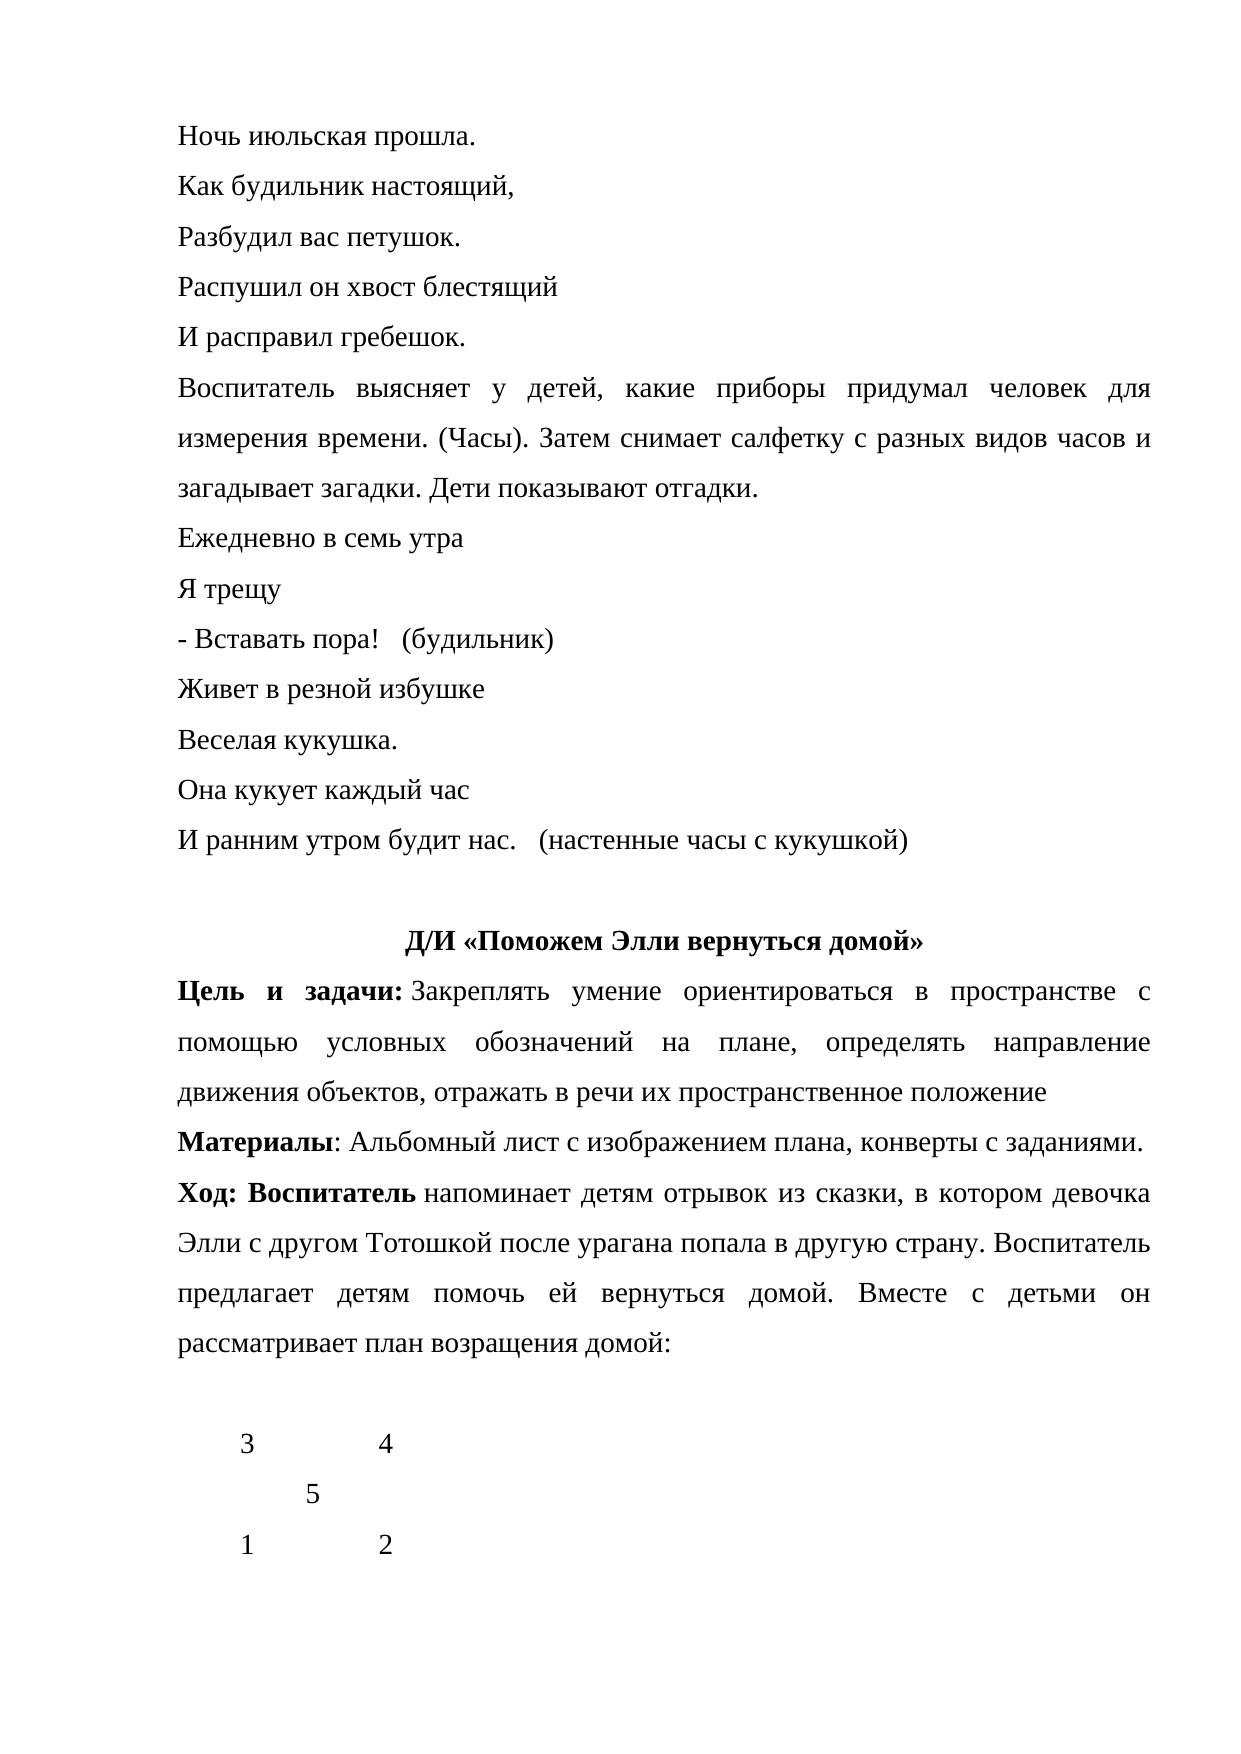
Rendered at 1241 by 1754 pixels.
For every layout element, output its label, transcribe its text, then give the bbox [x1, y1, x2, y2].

text 1 2 [240, 1527, 1152, 1560]
text Цель и задачи: Закреплять умение ориентироваться в пространстве с помощью условных обозначений на плане, определять направление движения объектов, отражать в речи их пространственное положение [177, 973, 1152, 1108]
text 3 4 [240, 1426, 1152, 1460]
text Ход: Воспитатель напоминает детям отрывок из сказки, в котором девочка Элли с другом Тотошкой после урагана попала в другую страну. Воспитатель предлагает детям помочь ей вернуться домой. Вместе с детьми он рассматривает план возращения домой: [177, 1175, 1152, 1359]
text Веселая кукушка. [177, 722, 1152, 755]
text Я трещу [177, 571, 1152, 604]
text И ранним утром будит нас. (настенные часы с кукушкой) [177, 822, 1152, 856]
text Ночь июльская прошла. [177, 118, 1152, 152]
text Живет в резной избушке [177, 672, 1152, 705]
text Разбудил вас петушок. [177, 219, 1152, 252]
text Воспитатель выясняет у детей, какие приборы придумал человек для измерения времени. (Часы). Затем снимает салфетку с разных видов часов и загадывает загадки. Дети показывают отгадки. [177, 370, 1152, 504]
text - Вставать пора! (будильник) [177, 621, 1152, 655]
text Она кукует каждый час [177, 772, 1152, 806]
text Распушил он хвост блестящий [177, 269, 1152, 303]
text И расправил гребешок. [177, 319, 1152, 353]
text Как будильник настоящий, [177, 168, 1152, 202]
text Д/И «Поможем Элли вернуться домой» [177, 923, 1152, 957]
text Материалы: Альбомный лист с изображением плана, конверты с заданиями. [177, 1124, 1152, 1158]
text 5 [240, 1477, 1152, 1510]
text Ежедневно в семь утра [177, 521, 1152, 554]
